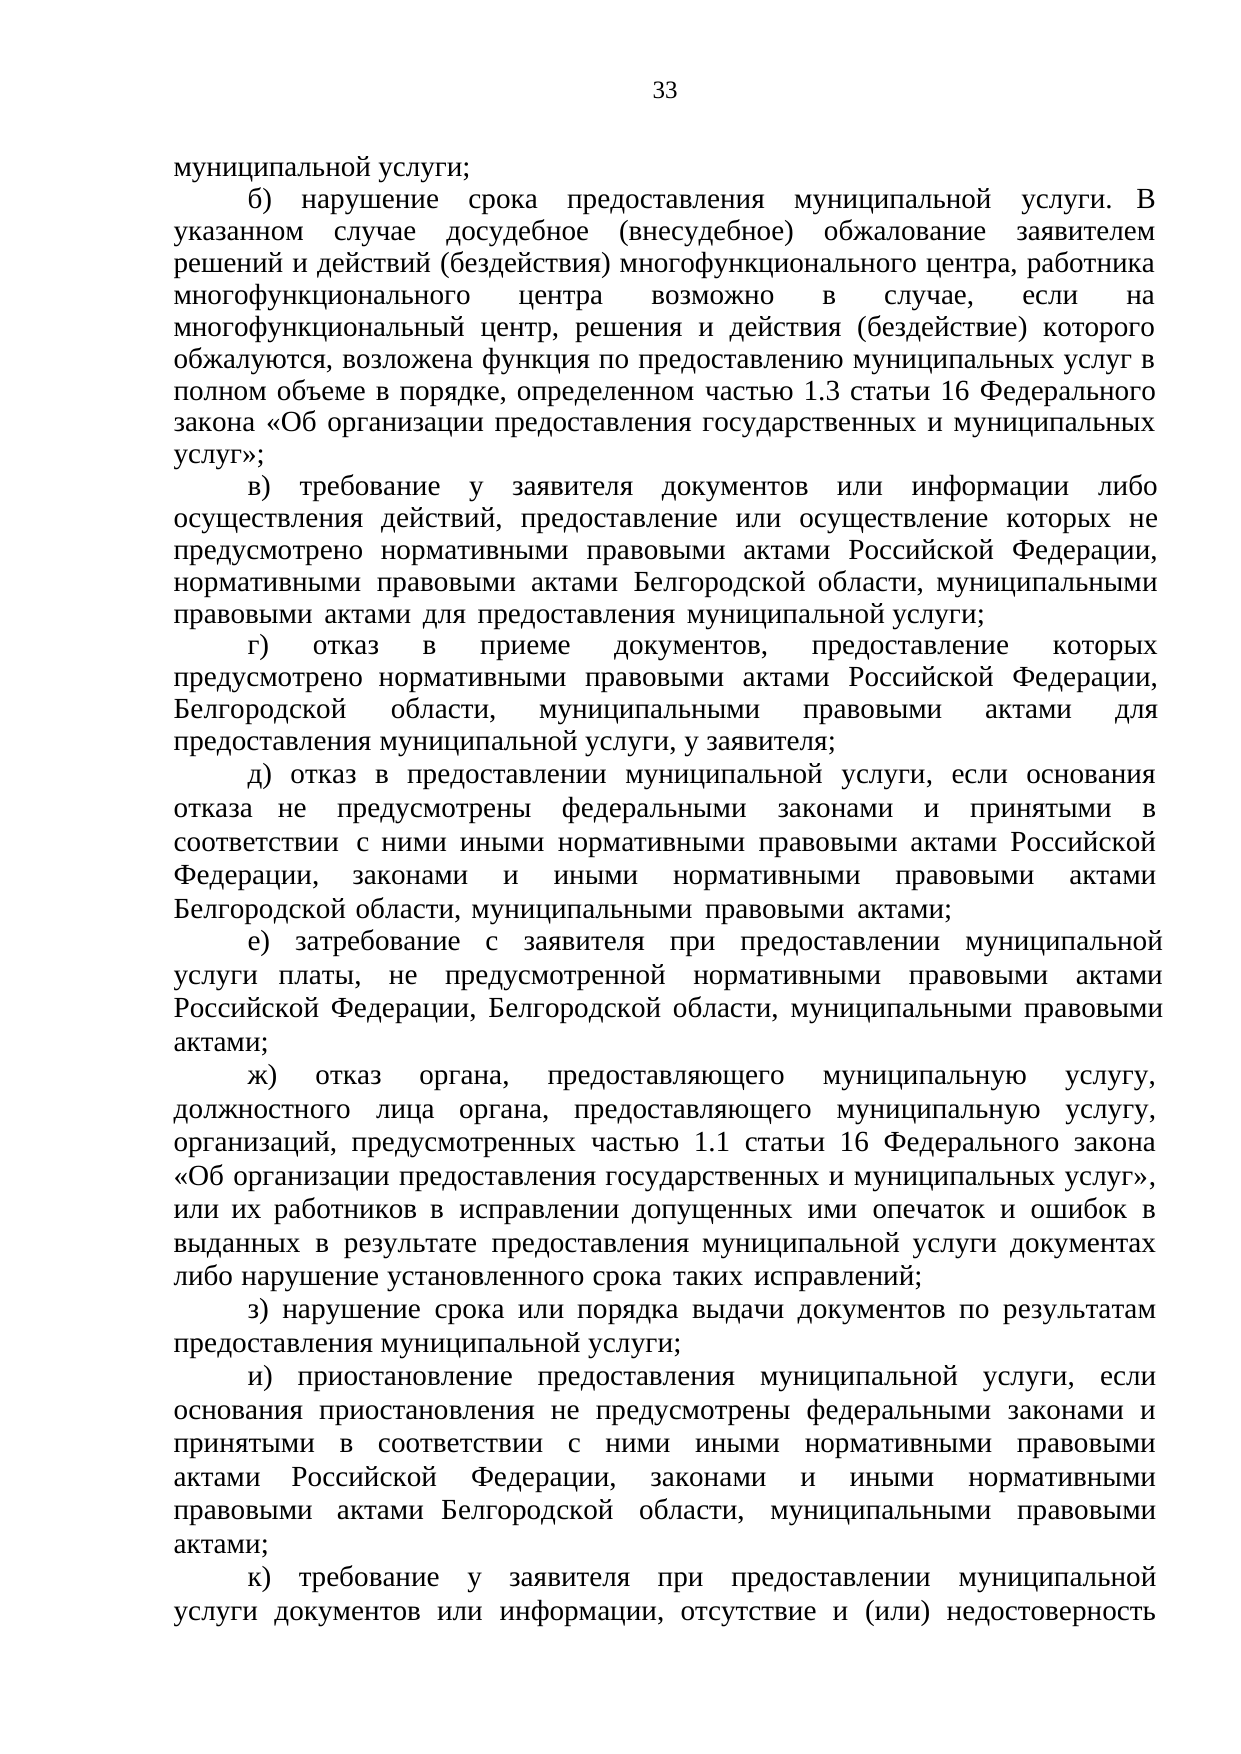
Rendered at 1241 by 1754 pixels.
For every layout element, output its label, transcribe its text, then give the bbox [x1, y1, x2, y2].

text и) приостановление предоставления муниципальной услуги, если основания приостановления не предусмотрены федеральными законами и принятыми в соответствии с ними иными нормативными правовыми актами Российской Федерации, законами и иными нормативными правовыми актами Белгородской области, муниципальными правовыми актами; [173, 1358, 1156, 1559]
text б) нарушение срока предоставления муниципальной услуги. В указанном случае досудебное (внесудебное) обжалование заявителем решений и действий (бездействия) многофункционального центра, работника многофункционального центра возможно в случае, если на многофункциональный центр, решения и действия (бездействие) которого обжалуются, возложена функция по предоставлению муниципальных услуг в полном объеме в порядке, определенном частью 1.3 статьи 16 Федерального закона «Об организации предоставления государственных и муниципальных услуг»; [173, 183, 1156, 470]
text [173, 151, 1158, 183]
text в) требование у заявителя документов или информации либо осуществления действий, предоставление или осуществление которых не предусмотрено нормативными правовыми актами Российской Федерации, нормативными правовыми актами Белгородской области, муниципальными правовыми актами для предоставления муниципальной услуги; [173, 470, 1158, 629]
text е) затребование с заявителя при предоставлении муниципальной услуги платы, не предусмотренной нормативными правовыми актами Российской Федерации, Белгородской области, муниципальными правовыми актами; [173, 924, 1163, 1057]
text д) отказ в предоставлении муниципальной услуги, если основания отказа не предусмотрены федеральными законами и принятыми в соответствии с ними иными нормативными правовыми актами Российской Федерации, законами и иными нормативными правовыми актами Белгородской области, муниципальными правовыми актами; [173, 757, 1156, 924]
text з) нарушение срока или порядка выдачи документов по результатам предоставления муниципальной услуги; [173, 1292, 1158, 1358]
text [173, 1559, 1156, 1627]
text ж) отказ органа, предоставляющего муниципальную услугу, должностного лица органа, предоставляющего муниципальную услугу, организаций, предусмотренных частью 1.1 статьи 16 Федерального закона «Об организации предоставления государственных и муниципальных услуг», или их работников в исправлении допущенных ими опечаток и ошибок в выданных в результате предоставления муниципальной услуги документах либо нарушение установленного срока таких исправлений; [173, 1057, 1156, 1292]
text г) отказ в приеме документов, предоставление которых предусмотрено нормативными правовыми актами Российской Федерации, Белгородской области, муниципальными правовыми актами для предоставления муниципальной услуги, у заявителя; [173, 629, 1158, 757]
